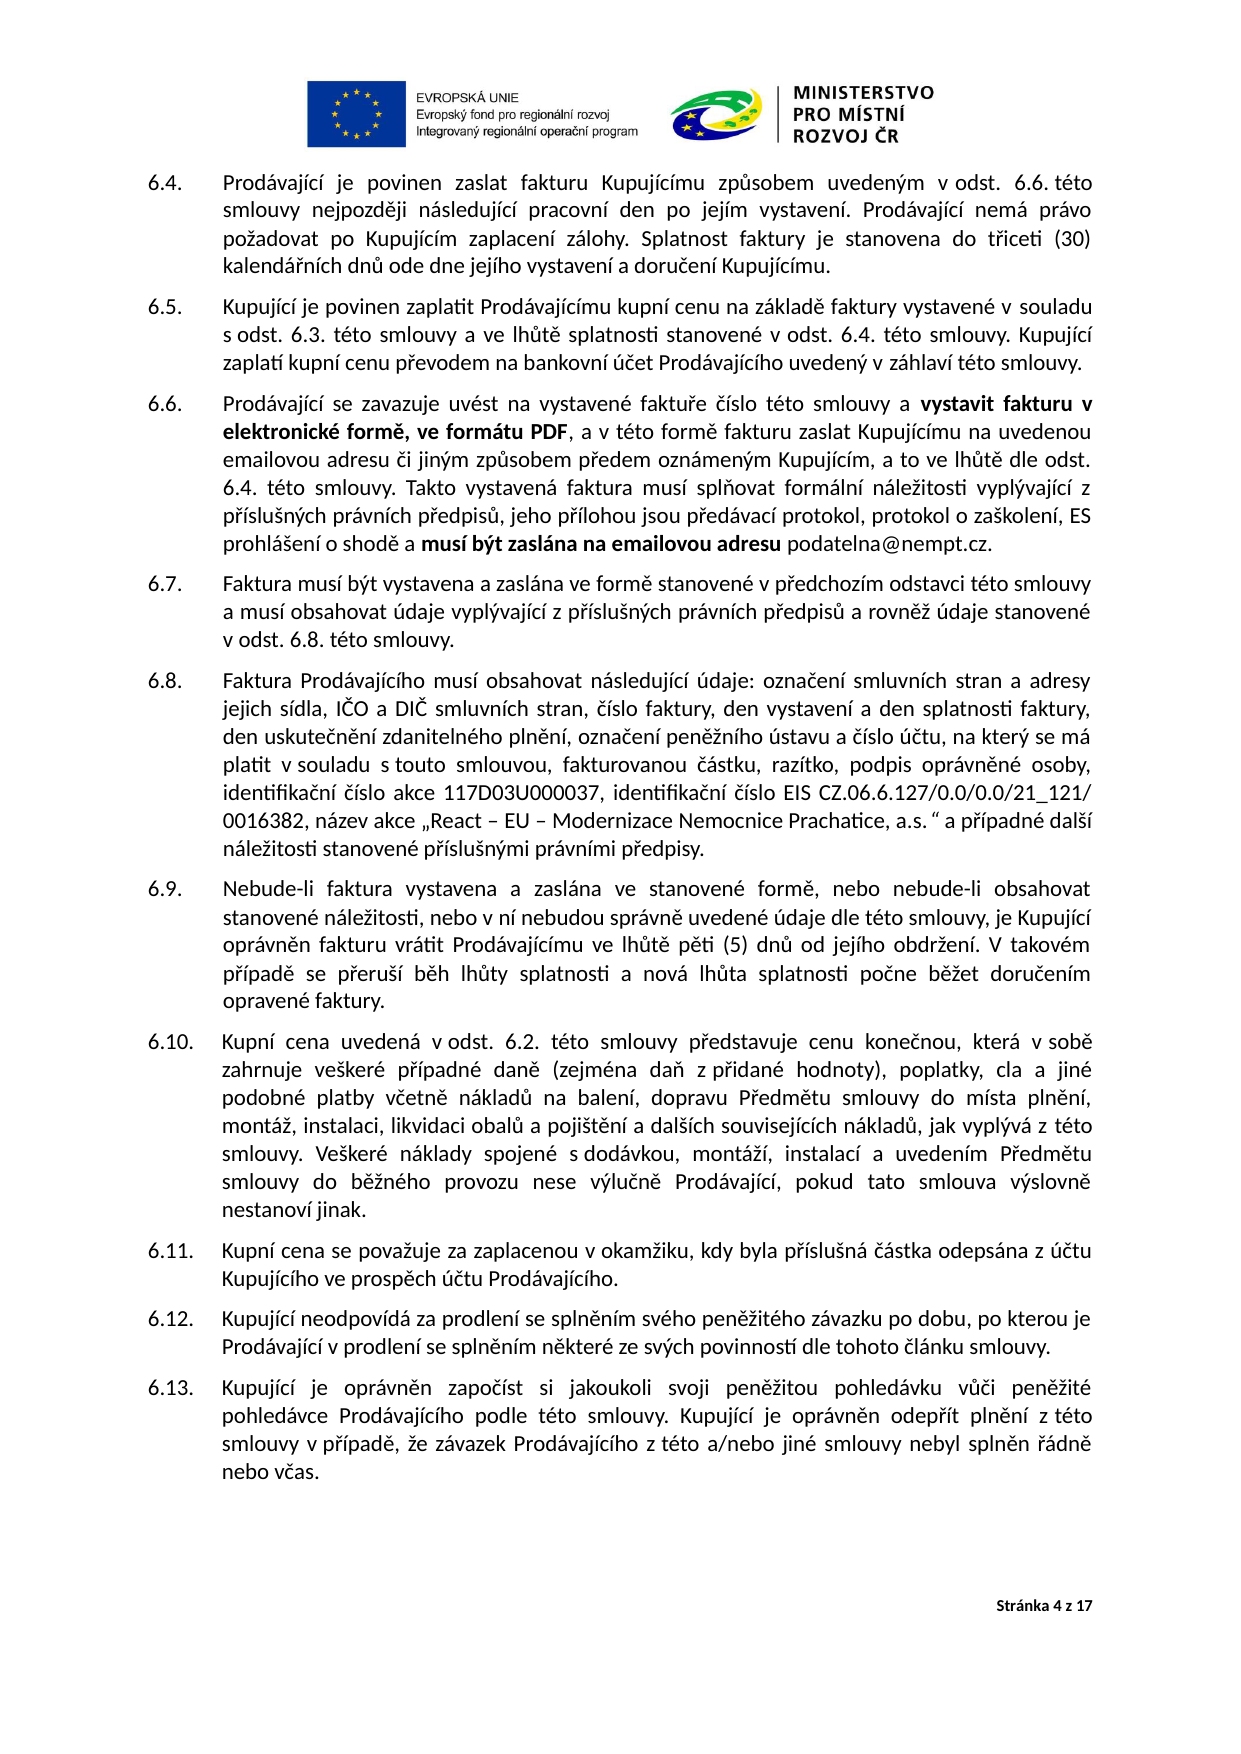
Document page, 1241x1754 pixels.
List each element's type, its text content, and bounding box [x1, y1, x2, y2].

text Prodávající je povinen zaslat fakturu Kupujícímu způsobem uvedeným v odst. 6.6. této smlouvy nejpozději následující pracovní den po jejím vystavení. Prodávající nemá právo požadovat po Kupujícím zaplacení zálohy. Splatnost faktury je stanovena do třiceti (30) kalendářních dnů ode dne jejího vystavení a doručení Kupujícímu. [148, 168, 1092, 280]
text Kupní cena uvedená v odst. 6.2. této smlouvy představuje cenu konečnou, která v sobě zahrnuje veškeré případné daně (zejména daň z přidané hodnoty), poplatky, cla a jiné podobné platby včetně nákladů na balení, dopravu Předmětu smlouvy do místa plnění, montáž, instalaci, likvidaci obalů a pojištění a dalších souvisejících nákladů, jak vyplývá z této smlouvy. Veškeré náklady spojené s dodávkou, montáží, instalací a uvedením Předmětu smlouvy do běžného provozu nese výlučně Prodávající, pokud tato smlouva výslovně nestanoví jinak. [148, 1027, 1092, 1223]
text Kupní cena se považuje za zaplacenou v okamžiku, kdy byla příslušná částka odepsána z účtu Kupujícího ve prospěch účtu Prodávajícího. [148, 1236, 1092, 1292]
text Faktura Prodávajícího musí obsahovat následující údaje: označení smluvních stran a adresy jejich sídla, IČO a DIČ smluvních stran, číslo faktury, den vystavení a den splatnosti faktury, den uskutečnění zdanitelného plnění, označení peněžního ústavu a číslo účtu, na který se má platit v souladu s touto smlouvou, fakturovanou částku, razítko, podpis oprávněné osoby, identifikační číslo akce 117D03U000037, identifikační číslo EIS CZ.06.6.127/0.0/0.0/21_121/ 0016382, název akce „React – EU – Modernizace Nemocnice Prachatice, a.s.“ a případné další náležitosti stanovené příslušnými právními předpisy. [148, 666, 1092, 862]
text Prodávající se zavazuje uvést na vystavené faktuře číslo této smlouvy a vystavit fakturu v elektronické formě, ve formátu PDF, a v této formě fakturu zaslat Kupujícímu na uvedenou emailovou adresu či jiným způsobem předem oznámeným Kupujícím, a to ve lhůtě dle odst. 6.4. této smlouvy. Takto vystavená faktura musí splňovat formální náležitosti vyplývající z příslušných právních předpisů, jeho přílohou jsou předávací protokol, protokol o zaškolení, ES prohlášení o shodě a musí být zaslána na emailovou adresu podatelna@nempt.cz. [148, 389, 1092, 557]
text Kupující je oprávněn započíst si jakoukoli svoji peněžitou pohledávku vůči peněžité pohledávce Prodávajícího podle této smlouvy. Kupující je oprávněn odepřít plnění z této smlouvy v případě, že závazek Prodávajícího z této a/nebo jiné smlouvy nebyl splněn řádně nebo včas. [148, 1373, 1092, 1485]
text Kupující neodpovídá za prodlení se splněním svého peněžitého závazku po dobu, po kterou je Prodávající v prodlení se splněním některé ze svých povinností dle tohoto článku smlouvy. [148, 1304, 1092, 1360]
text Kupující je povinen zaplatit Prodávajícímu kupní cenu na základě faktury vystavené v souladu s odst. 6.3. této smlouvy a ve lhůtě splatnosti stanovené v odst. 6.4. této smlouvy. Kupující zaplatí kupní cenu převodem na bankovní účet Prodávajícího uvedený v záhlaví této smlouvy. [148, 292, 1092, 376]
text Nebude-li faktura vystavena a zaslána ve stanovené formě, nebo nebude-li obsahovat stanovené náležitosti, nebo v ní nebudou správně uvedené údaje dle této smlouvy, je Kupující oprávněn fakturu vrátit Prodávajícímu ve lhůtě pěti (5) dnů od jejího obdržení. V takovém případě se přeruší běh lhůty splatnosti a nová lhůta splatnosti počne běžet doručením opravené faktury. [148, 874, 1092, 1015]
text Faktura musí být vystavena a zaslána ve formě stanovené v předchozím odstavci této smlouvy a musí obsahovat údaje vyplývající z příslušných právních předpisů a rovněž údaje stanovené v odst. 6.8. této smlouvy. [148, 569, 1092, 653]
